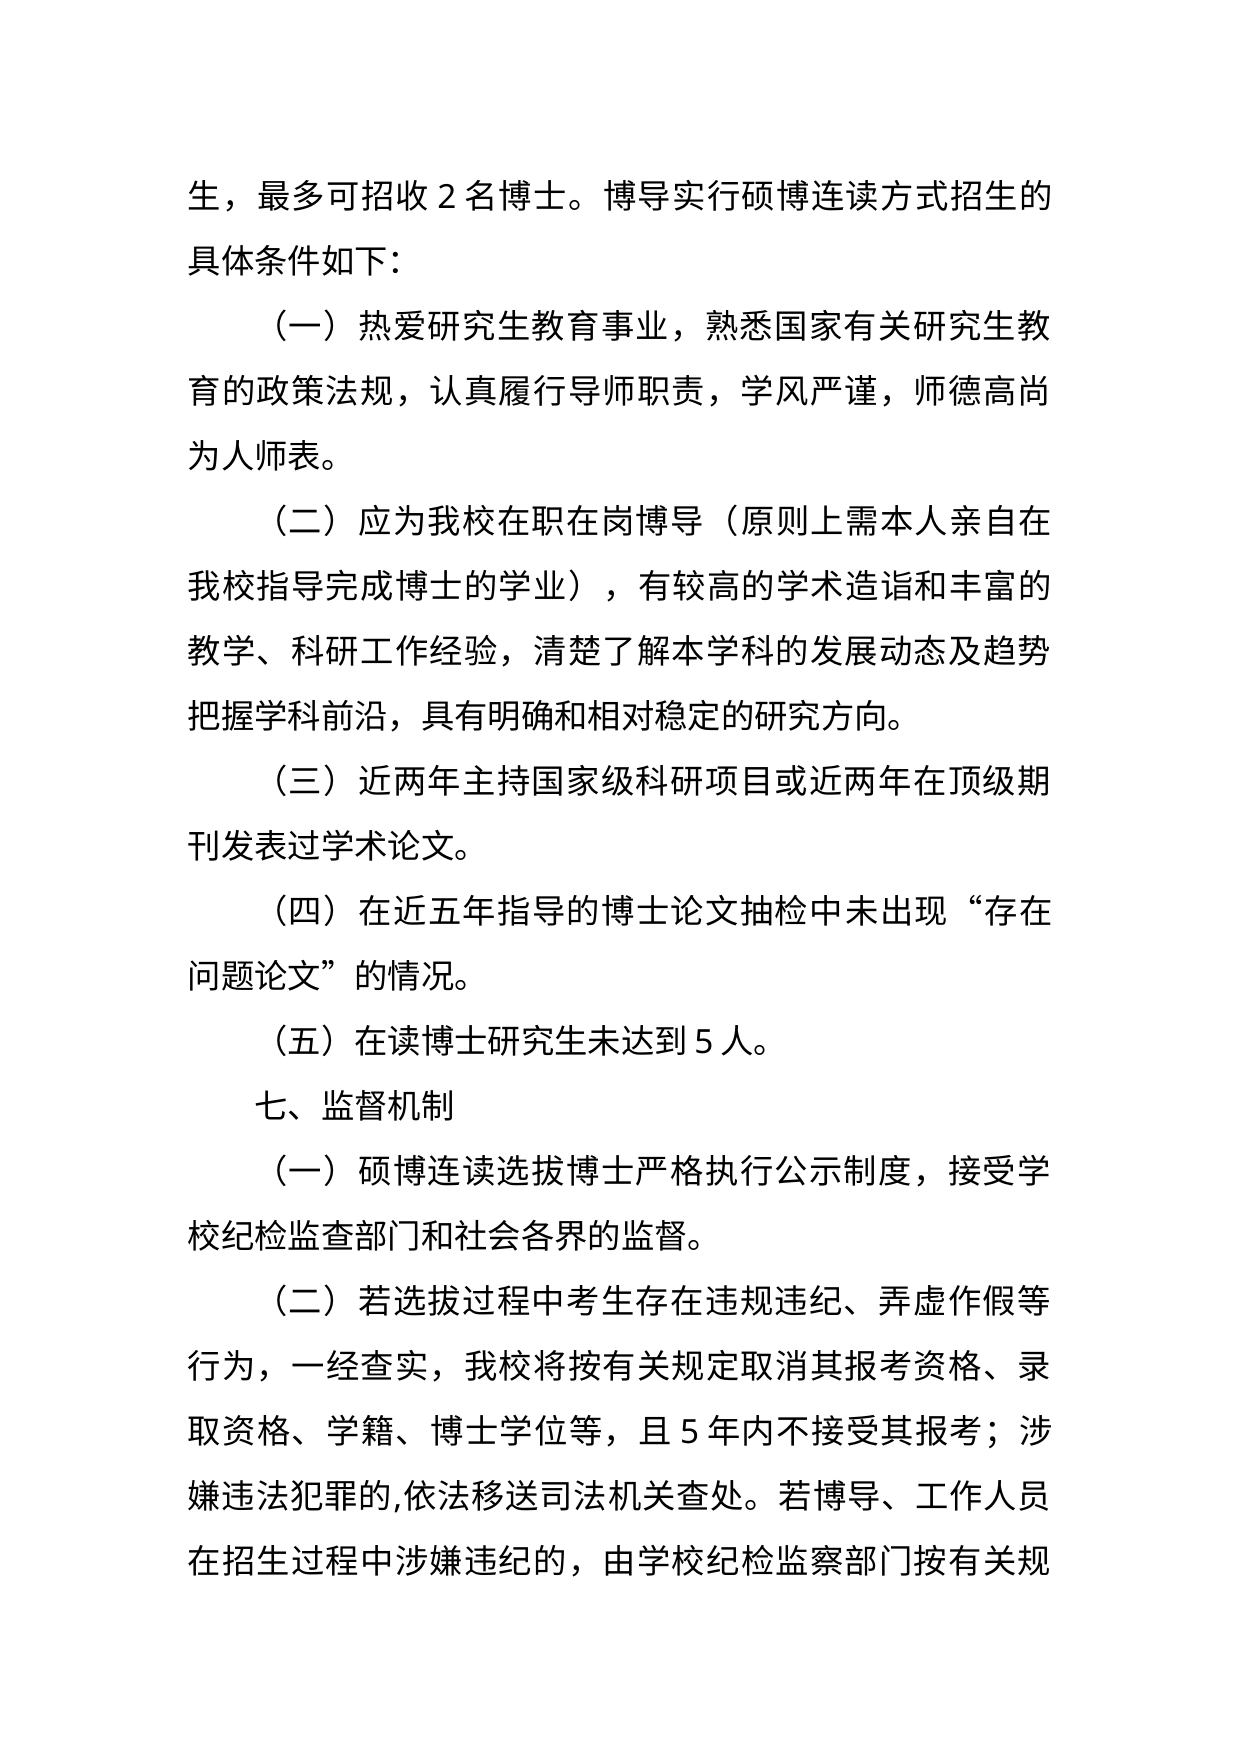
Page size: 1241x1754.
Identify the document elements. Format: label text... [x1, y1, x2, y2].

text （四）在近五年指导的博士论文抽检中未出现“存在问题论文”的情况。 [187, 877, 1053, 1007]
text （二）应为我校在职在岗博导（原则上需本人亲自在我校指导完成博士的学业），有较高的学术造诣和丰富的教学、科研工作经验，清楚了解本学科的发展动态及趋势，把握学科前沿，具有明确和相对稳定的研究方向。 [187, 487, 1053, 747]
text （一）热爱研究生教育事业，熟悉国家有关研究生教育的政策法规，认真履行导师职责，学风严谨，师德高尚，为人师表。 [187, 292, 1053, 487]
text （一）硕博连读选拔博士严格执行公示制度，接受学校纪检监查部门和社会各界的监督。 [187, 1137, 1053, 1267]
text 七、监督机制 [187, 1072, 1053, 1137]
text （三）近两年主持国家级科研项目或近两年在顶级期刊发表过学术论文。 [187, 747, 1053, 877]
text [187, 162, 1053, 292]
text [187, 1267, 1053, 1592]
text （五）在读博士研究生未达到5人。 [187, 1007, 1053, 1072]
